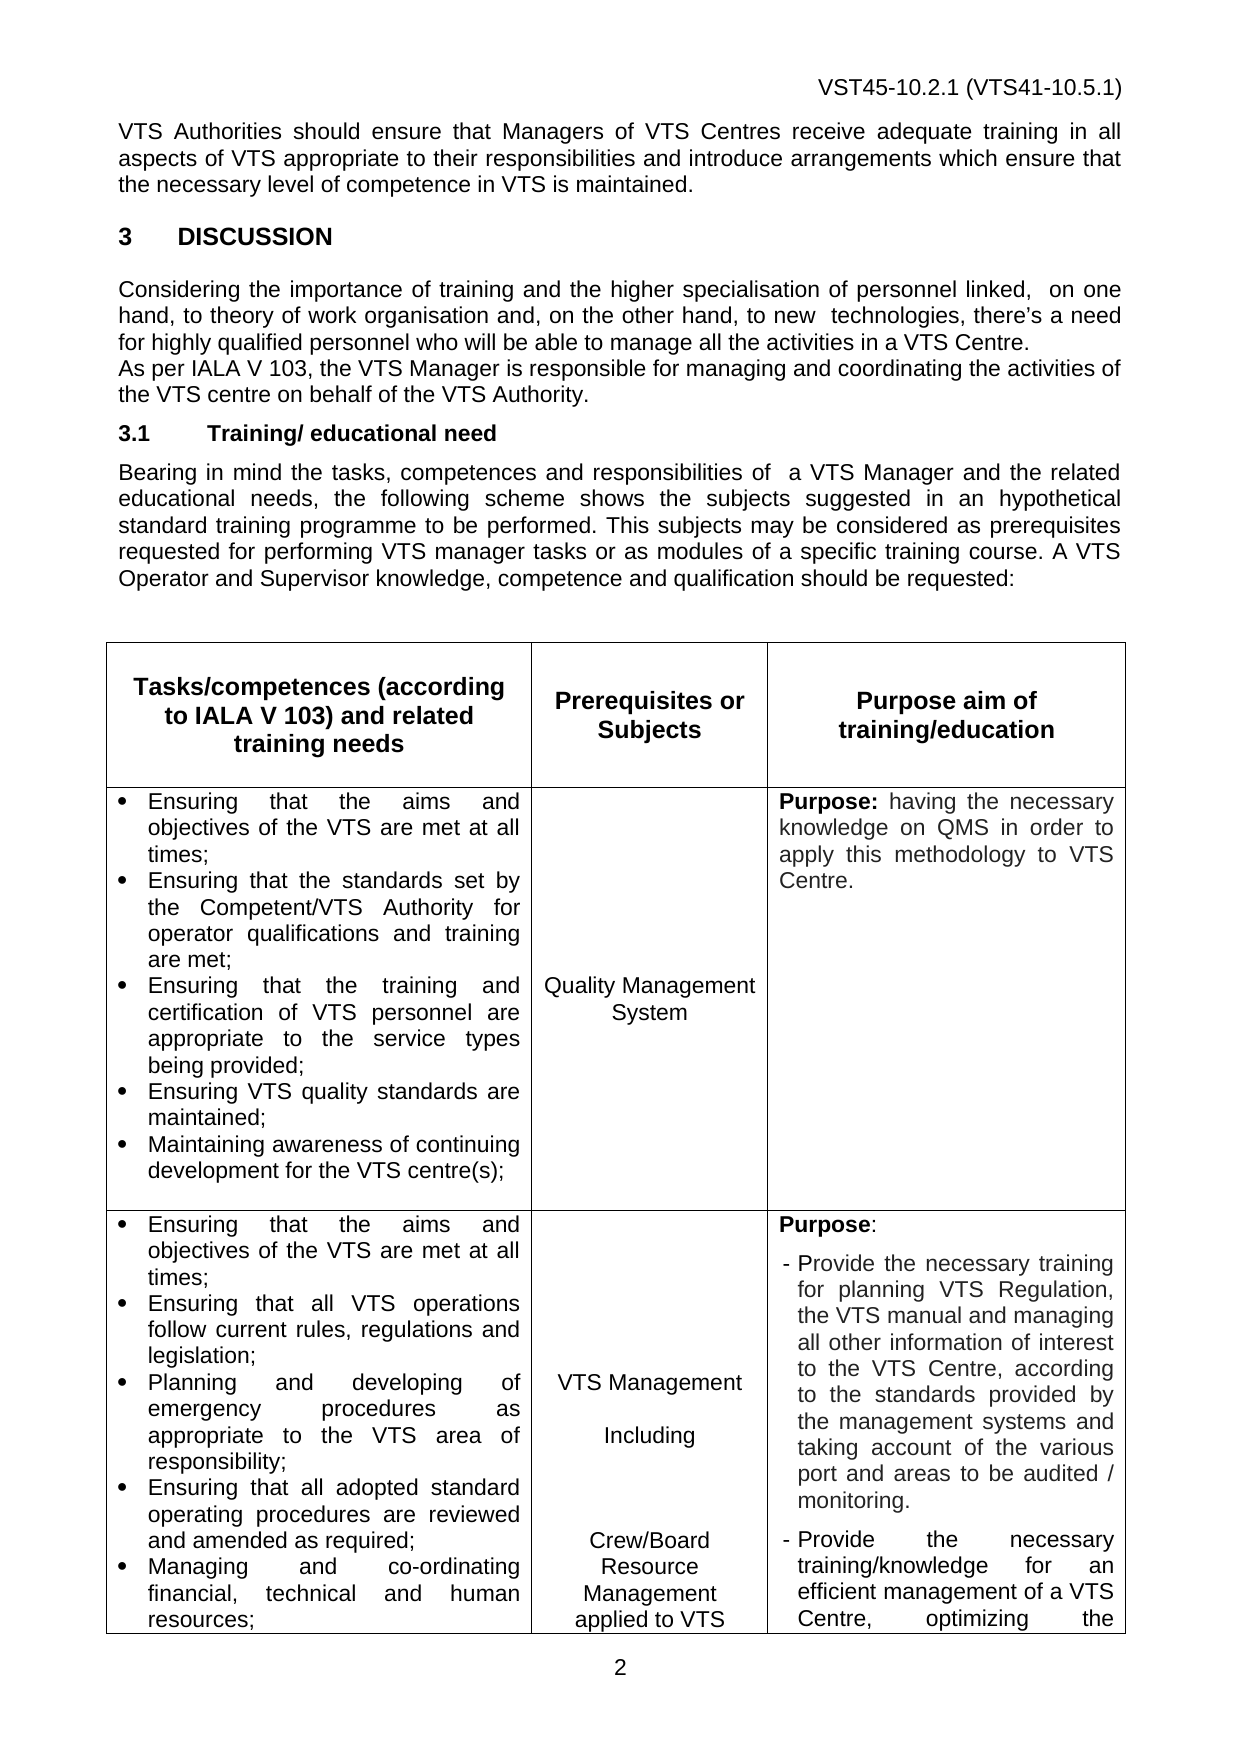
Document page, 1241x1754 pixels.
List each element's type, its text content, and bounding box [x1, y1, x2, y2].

text As per IALA V 103, the VTS Manager is responsible for managing and coordinating the activities of the VTS centre on behalf of the VTS Authority. [118, 355, 1122, 408]
text VTS Authorities should ensure that Managers of VTS Centres receive adequate training in all aspects of VTS appropriate to their responsibilities and introduce arrangements which ensure that the necessary level of competence in VTS is maintained. [118, 118, 1122, 197]
subtitle Training/ educational need [118, 420, 1122, 447]
table_cell Quality Management System [532, 788, 767, 1210]
subtitle Discussion [118, 222, 1122, 251]
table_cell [107, 1211, 531, 1632]
table_header Tasks/competences (according to IALA V 103) and related training needs [107, 643, 531, 787]
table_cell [532, 1211, 767, 1632]
text Considering the importance of training and the higher specialisation of personnel linked, on one hand, to theory of work organisation and, on the other hand, to new technologies, there’s a need for highly qualified personnel who will be able to manage all the activities in a VTS Centre. [118, 276, 1122, 355]
table_cell Purpose: having the necessary knowledge on QMS in order to apply this methodology to VTS Centre. [768, 788, 1125, 1210]
table_header Purpose aim of training/education [768, 643, 1125, 787]
table_cell Ensuring that the aims and objectives of the VTS are met at all times; Ensuring that the standards set by the Competent/VTS Authority for operator qualifications and training are met; Ensuring that the training and certification of VTS personnel are appropriate to the service types being provided; Ensuring VTS quality standards are maintained; Maintaining awareness of continuing development for the VTS centre(s); [107, 788, 531, 1210]
text Bearing in mind the tasks, competences and responsibilities of a VTS Manager and the related educational needs, the following scheme shows the subjects suggested in an hypothetical standard training programme to be performed. This subjects may be considered as prerequisites requested for performing VTS manager tasks or as modules of a specific training course. A VTS Operator and Supervisor knowledge, competence and qualification should be requested: [118, 459, 1122, 591]
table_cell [768, 1211, 1125, 1632]
table_header Prerequisites or Subjects [532, 643, 767, 787]
